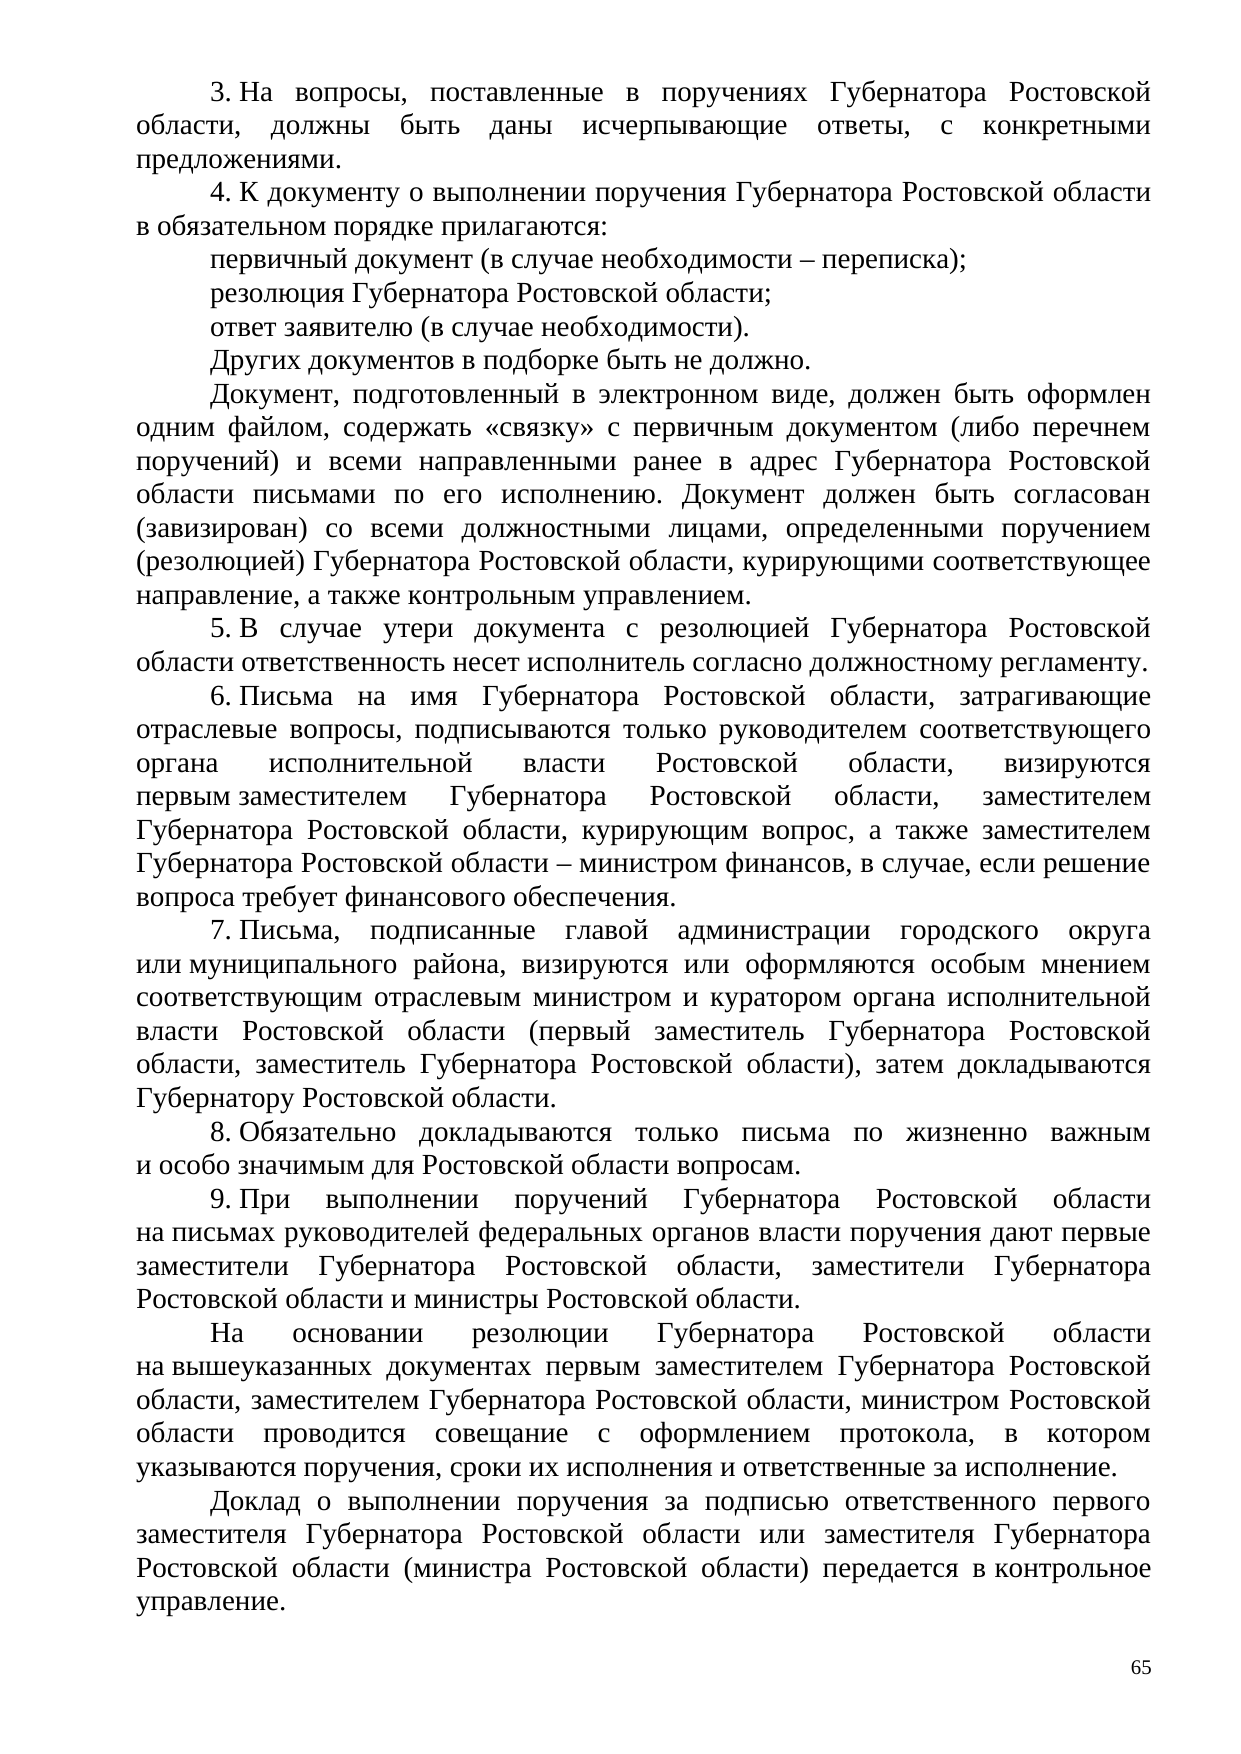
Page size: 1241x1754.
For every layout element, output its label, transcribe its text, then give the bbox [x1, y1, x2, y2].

text резолюция Губернатора Ростовской области; [136, 275, 1152, 309]
text На основании резолюции Губернатора Ростовской области на вышеуказанных документах первым заместителем Губернатора Ростовской области, заместителем Губернатора Ростовской области, министром Ростовской области проводится совещание с оформлением протокола, в котором указываются поручения, сроки их исполнения и ответственные за исполнение. [136, 1315, 1152, 1483]
text первичный документ (в случае необходимости – переписка); [136, 242, 1152, 275]
text Документ, подготовленный в электронном виде, должен быть оформлен одним файлом, содержать «связку» с первичным документом (либо перечнем поручений) и всеми направленными ранее в адрес Губернатора Ростовской области письмами по его исполнению. Документ должен быть согласован (завизирован) со всеми должностными лицами, определенными поручением (резолюцией) Губернатора Ростовской области, курирующими соответствующее направление, а также контрольным управлением. [136, 376, 1152, 611]
text ответ заявителю (в случае необходимости). [136, 309, 1152, 342]
text Других документов в подборке быть не должно. [136, 342, 1152, 376]
text 4. К документу о выполнении поручения Губернатора Ростовской области в обязательном порядке прилагаются: [136, 174, 1152, 242]
text 3. На вопросы, поставленные в поручениях Губернатора Ростовской области, должны быть даны исчерпывающие ответы, с конкретными предложениями. [136, 74, 1152, 174]
text 6. Письма на имя Губернатора Ростовской области, затрагивающие отраслевые вопросы, подписываются только руководителем соответствующего органа исполнительной власти Ростовской области, визируются первым заместителем Губернатора Ростовской области, заместителем Губернатора Ростовской области, курирующим вопрос, а также заместителем Губернатора Ростовской области – министром финансов, в случае, если решение вопроса требует финансового обеспечения. [136, 678, 1152, 912]
text 5. В случае утери документа с резолюцией Губернатора Ростовской области ответственность несет исполнитель согласно должностному регламенту. [136, 611, 1152, 678]
text 8. Обязательно докладываются только письма по жизненно важным и особо значимым для Ростовской области вопросам. [136, 1114, 1152, 1181]
text 9. При выполнении поручений Губернатора Ростовской области на письмах руководителей федеральных органов власти поручения дают первые заместители Губернатора Ростовской области, заместители Губернатора Ростовской области и министры Ростовской области. [136, 1181, 1152, 1315]
text 7. Письма, подписанные главой администрации городского округа или муниципального района, визируются или оформляются особым мнением соответствующим отраслевым министром и куратором органа исполнительной власти Ростовской области (первый заместитель Губернатора Ростовской области, заместитель Губернатора Ростовской области), затем докладываются Губернатору Ростовской области. [136, 912, 1152, 1114]
text Доклад о выполнении поручения за подписью ответственного первого заместителя Губернатора Ростовской области или заместителя Губернатора Ростовской области (министра Ростовской области) передается в контрольное управление. [136, 1483, 1152, 1617]
